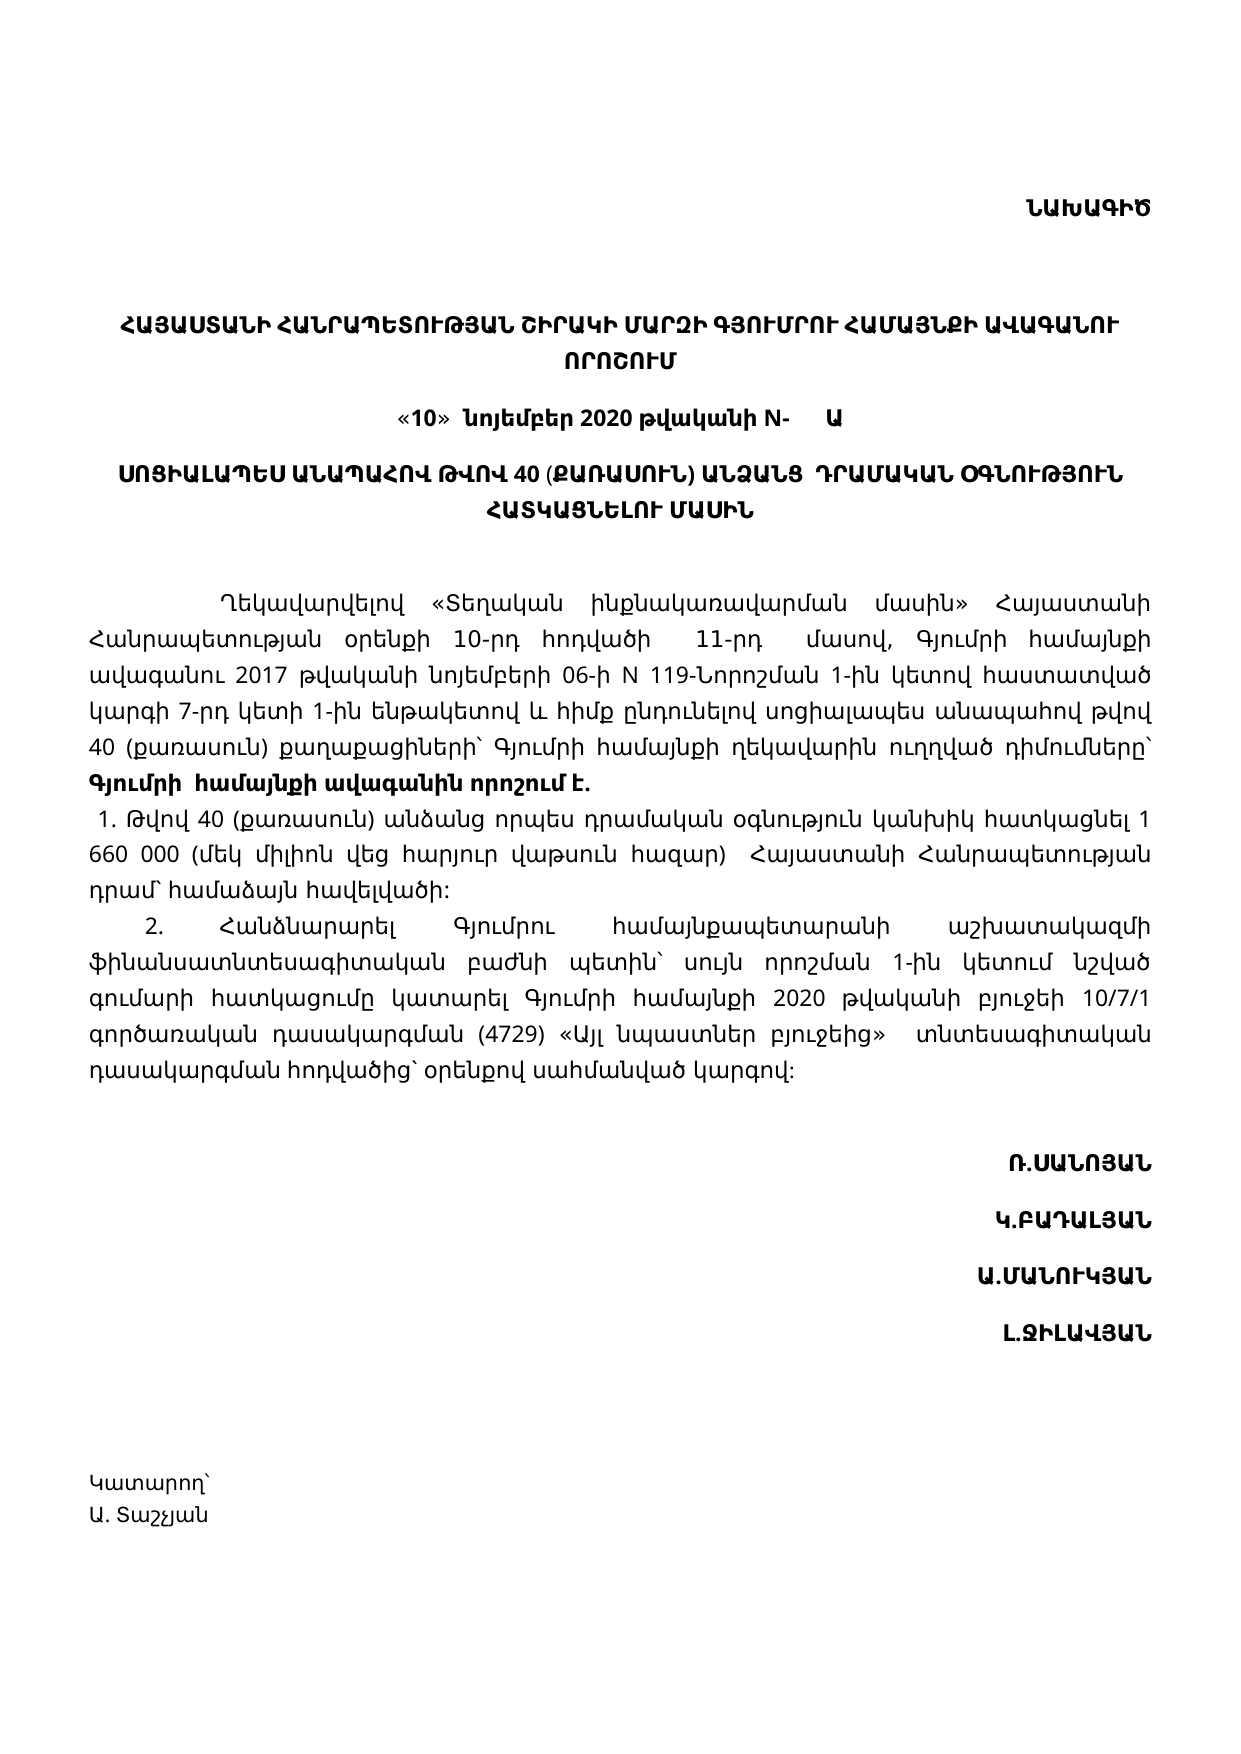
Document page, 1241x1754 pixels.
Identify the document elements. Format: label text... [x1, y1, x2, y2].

text Ռ.ՍԱՆՈՅԱՆ [89, 1147, 1152, 1178]
text Ա.ՄԱՆՈՒԿՅԱՆ [89, 1260, 1152, 1292]
text ՆԱԽԱԳԻԾ [89, 192, 1152, 223]
text 2. Հանձնարարել Գյումրու համայնքապետարանի աշխատակազմի ֆինանսատնտեսագիտական բաժնի պետին՝ սույն որոշման 1-ին կետում նշված գումարի հատկացումը կատարել Գյումրի համայնքի 2020 թվականի բյուջեի 10/7/1 գործառական դասակարգման (4729) «Այլ նպաստներ բյուջեից» տնտեսագիտական դասակարգման հոդվածից` օրենքով սահմանված կարգով: [89, 910, 1152, 1085]
text ՍՈՑԻԱԼԱՊԵՍ ԱՆԱՊԱՀՈՎ ԹՎՈՎ 40 (ՔԱՌԱՍՈՒՆ) ԱՆՁԱՆՑ ԴՐԱՄԱԿԱՆ ՕԳՆՈՒԹՅՈՒՆ ՀԱՏԿԱՑՆԵԼՈՒ ՄԱՍԻՆ [89, 458, 1152, 525]
text Կատարող՝ Ա. Տաշչյան [89, 1468, 1152, 1529]
text Լ.ՋԻԼԱՎՅԱՆ [89, 1317, 1152, 1348]
text Կ.ԲԱԴԱԼՅԱՆ [89, 1203, 1152, 1235]
text «10» նոյեմբեր 2020 թվականի N- Ա [89, 401, 1152, 433]
text ՀԱՅԱՍՏԱՆԻ ՀԱՆՐԱՊԵՏՈՒԹՅԱՆ ՇԻՐԱԿԻ ՄԱՐԶԻ ԳՅՈՒՄՐՈՒ ՀԱՄԱՅՆՔԻ ԱՎԱԳԱՆՈՒ ՈՐՈՇՈՒՄ [89, 309, 1152, 376]
text Ղեկավարվելով «Տեղական ինքնակառավարման մասին» Հայաստանի Հանրապետության օրենքի 10-րդ հոդվածի 11-րդ մասով, Գյումրի համայնքի ավագանու 2017 թվականի նոյեմբերի 06-ի N 119-Նորոշման 1-ին կետով հաստատված կարգի 7-րդ կետի 1-ին ենթակետով և հիմք ընդունելով սոցիալապես անապահով թվով 40 (քառասուն) քաղաքացիների՝ Գյումրի համայնքի ղեկավարին ուղղված դիմումները՝ Գյումրի համայնքի ավագանին որոշում է. [89, 587, 1152, 798]
text 1. Թվով 40 (քառասուն) անձանց որպես դրամական օգնություն կանխիկ հատկացնել 1 660 000 (մեկ միլիոն վեց հարյուր վաթսուն հազար) Հայաստանի Հանրապետության դրամ` համաձայն հավելվածի: [89, 802, 1152, 906]
